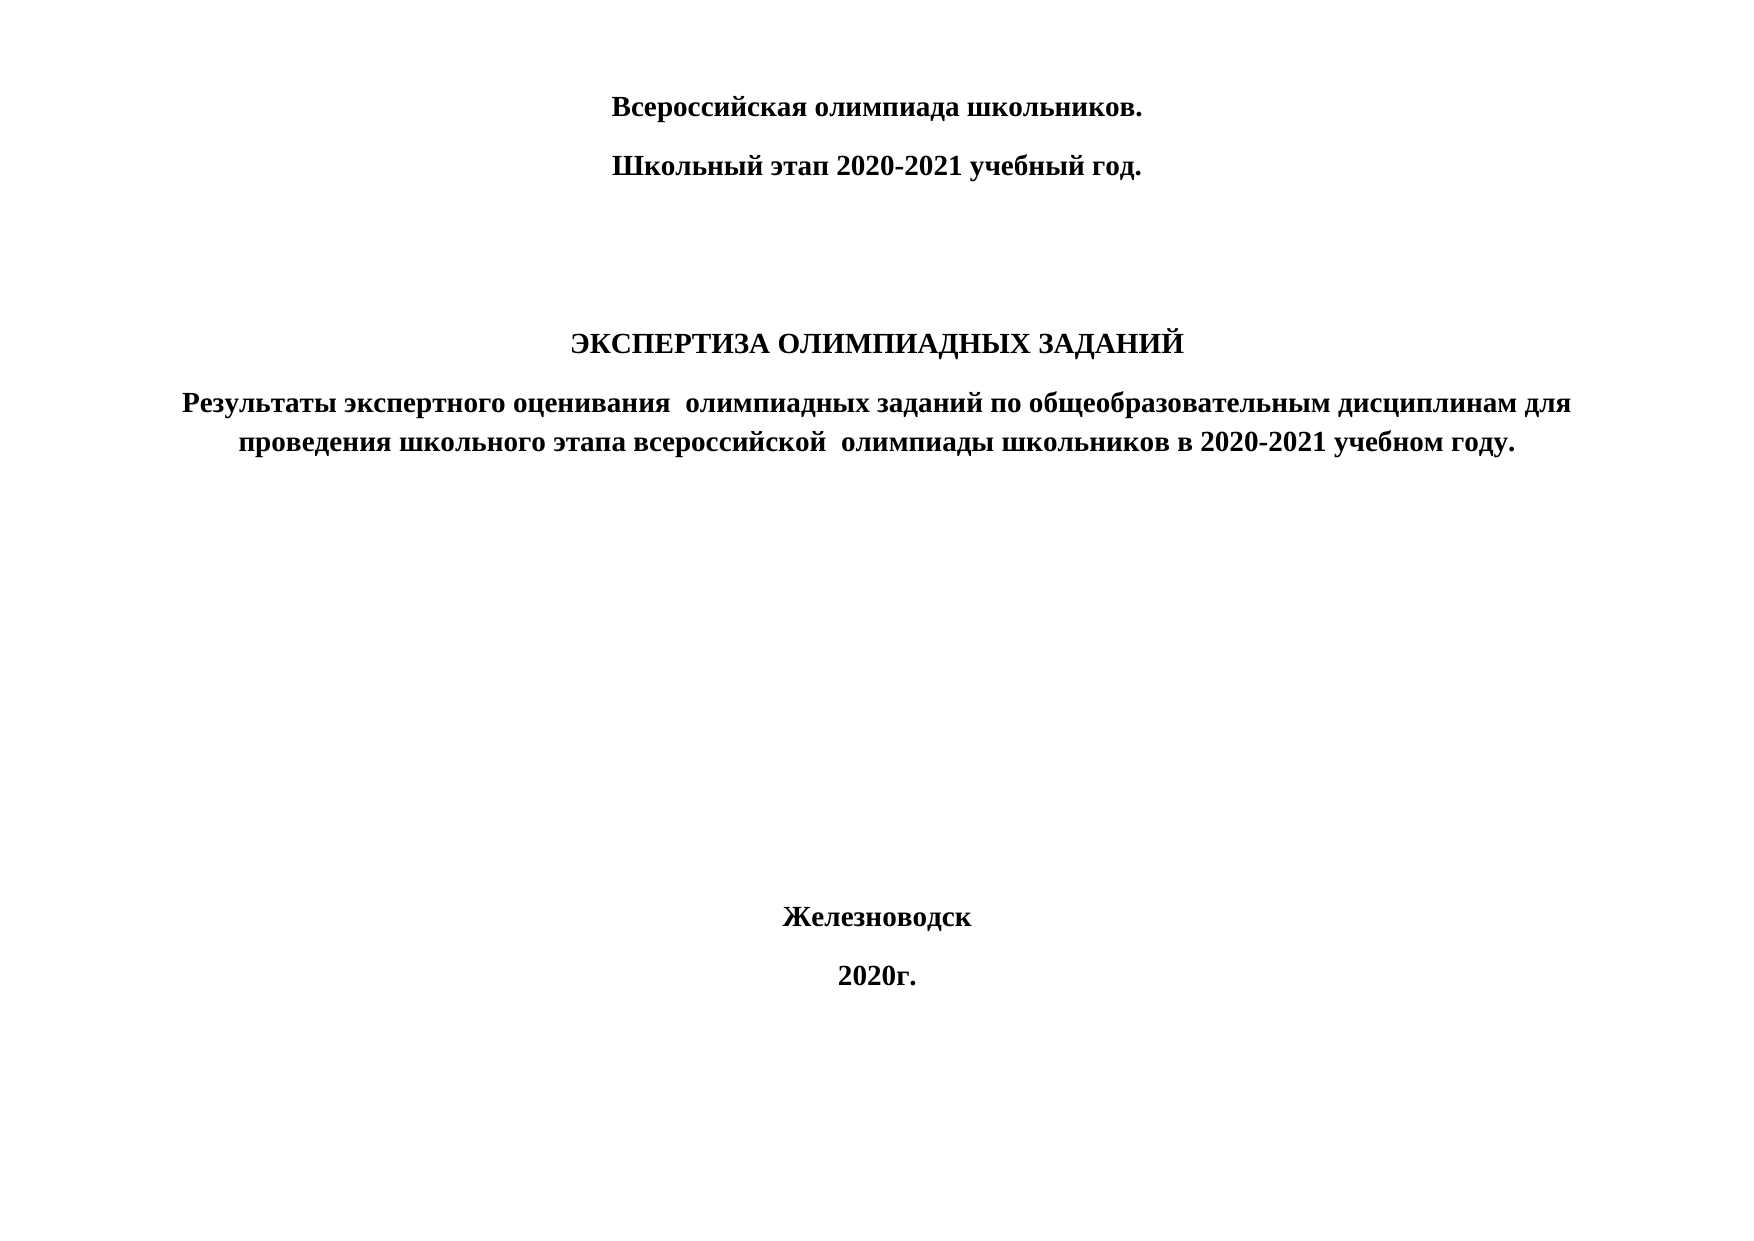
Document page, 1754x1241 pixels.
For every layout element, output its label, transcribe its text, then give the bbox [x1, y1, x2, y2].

text ЭКСПЕРТИЗА ОЛИМПИАДНЫХ ЗАДАНИЙ [118, 326, 1636, 360]
text Железноводск [118, 899, 1636, 933]
text Результаты экспертного оценивания олимпиадных заданий по общеобразовательным дисциплинам для проведения школьного этапа всероссийской олимпиады школьников в 2020-2021 учебном году. [118, 386, 1636, 458]
text 2020г. [118, 958, 1636, 992]
text Школьный этап 2020-2021 учебный год. [118, 148, 1636, 182]
text Всероссийская олимпиада школьников. [118, 89, 1636, 122]
